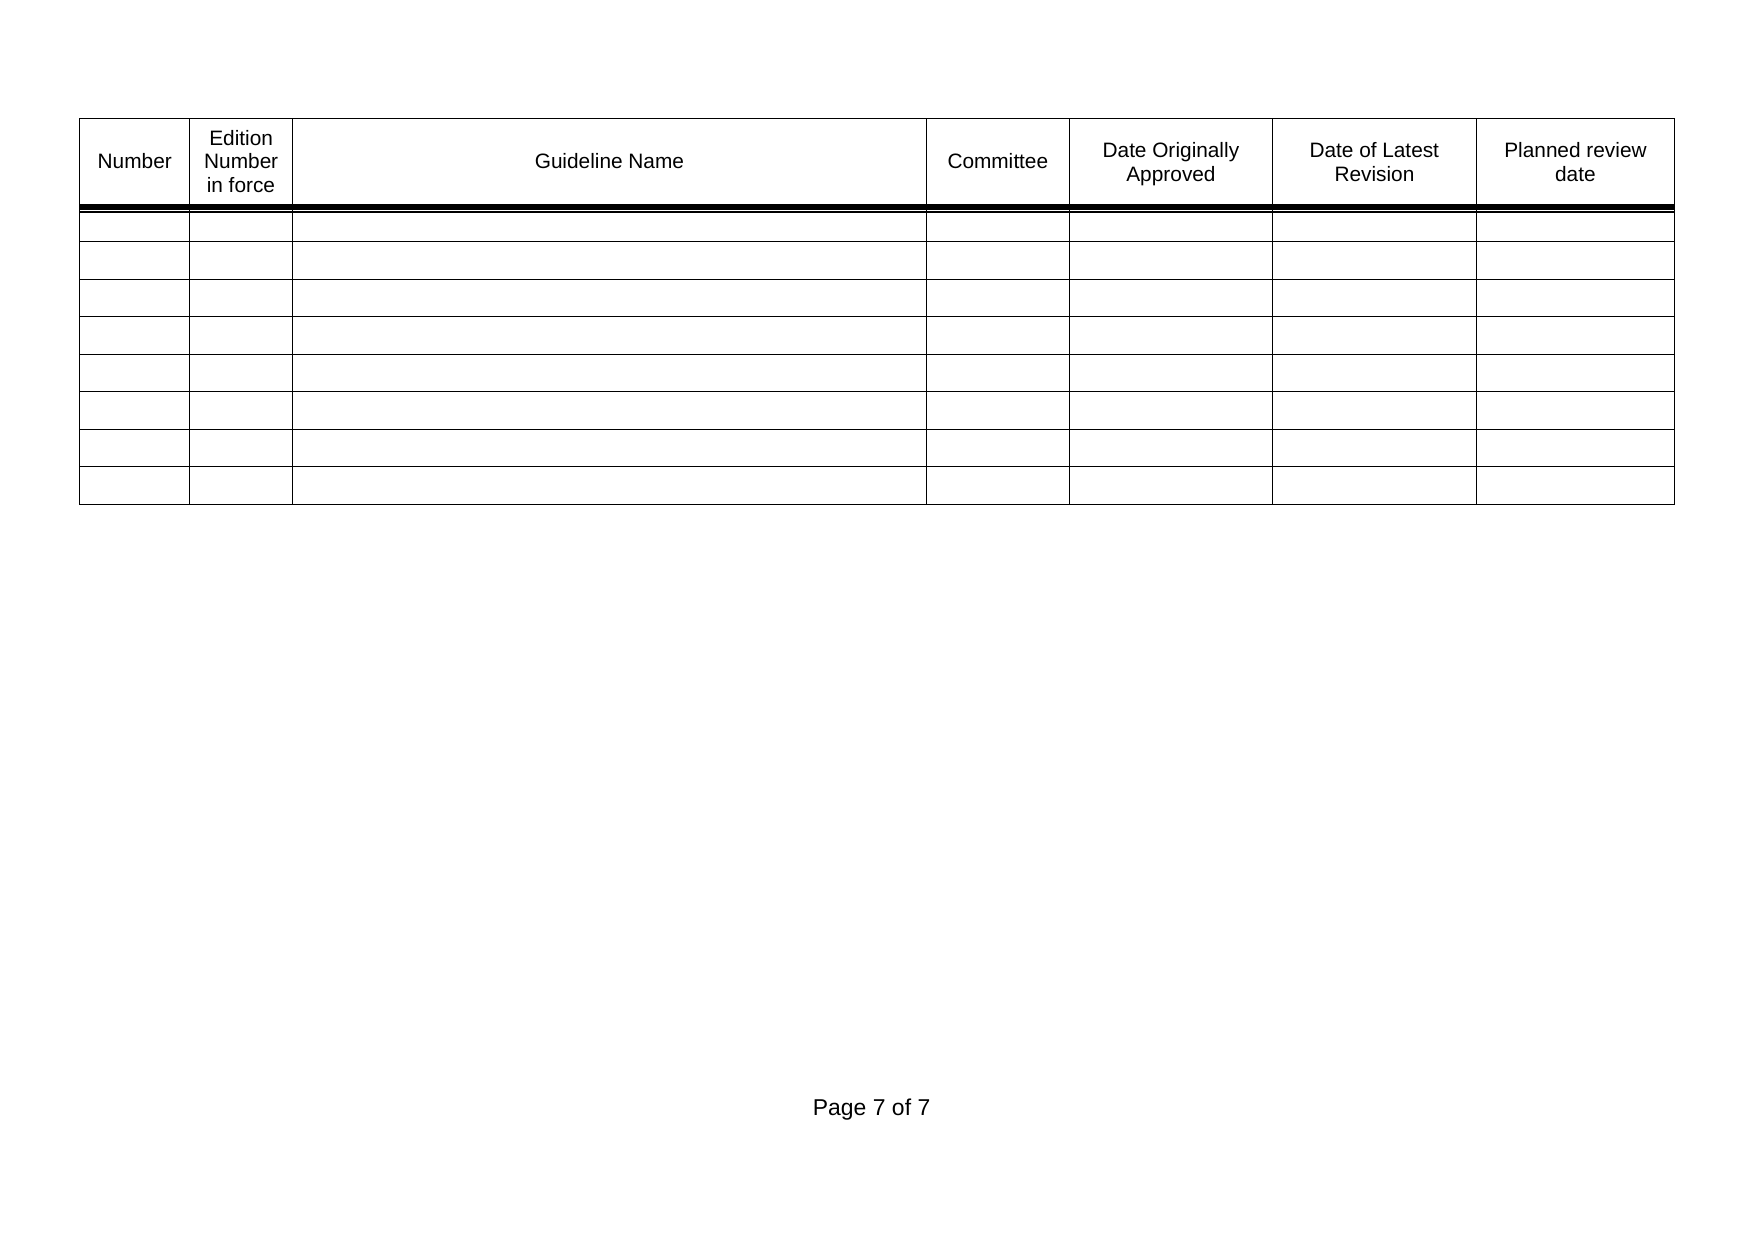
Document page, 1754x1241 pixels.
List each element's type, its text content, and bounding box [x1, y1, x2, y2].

table_cell [293, 430, 926, 466]
table_header Planned review date [1477, 119, 1674, 203]
table_cell [1070, 213, 1272, 241]
table_cell [293, 467, 926, 503]
table_header Date of Latest Revision [1273, 119, 1476, 203]
table_cell [293, 213, 926, 241]
table_cell [190, 317, 292, 353]
table_header Number [80, 119, 189, 203]
table_cell [293, 242, 926, 278]
table_cell [190, 392, 292, 428]
table_header Date Originally Approved [1070, 119, 1272, 203]
table_header Edition Number in force [190, 119, 292, 203]
table_cell [1070, 242, 1272, 278]
table_cell [80, 242, 189, 278]
table_cell [293, 355, 926, 391]
table_cell [1070, 280, 1272, 316]
table_cell [190, 280, 292, 316]
table_cell [80, 280, 189, 316]
table_cell [1477, 430, 1674, 466]
table_header Committee [927, 119, 1069, 203]
table_cell [80, 317, 189, 353]
table_cell [927, 355, 1069, 391]
table_cell [1070, 430, 1272, 466]
table_cell [1273, 213, 1476, 241]
table_cell [1477, 317, 1674, 353]
table_cell [80, 213, 189, 241]
table_cell [293, 317, 926, 353]
table_cell [927, 392, 1069, 428]
table_cell [293, 392, 926, 428]
table_header Guideline Name [293, 119, 926, 203]
table_cell [1070, 355, 1272, 391]
table_cell [927, 317, 1069, 353]
table_cell [927, 467, 1069, 503]
table_cell [1477, 355, 1674, 391]
table_cell [1070, 392, 1272, 428]
table_cell [1477, 242, 1674, 278]
table_cell [1273, 392, 1476, 428]
table_cell [1273, 430, 1476, 466]
table_cell [190, 467, 292, 503]
table_cell [80, 392, 189, 428]
table_cell [1273, 317, 1476, 353]
table_cell [1273, 467, 1476, 503]
table_cell [1477, 213, 1674, 241]
table_cell [1273, 242, 1476, 278]
table_cell [190, 242, 292, 278]
table_cell [190, 430, 292, 466]
table_cell [80, 430, 189, 466]
table_cell [1477, 392, 1674, 428]
table_cell [1273, 355, 1476, 391]
table_cell [1070, 467, 1272, 503]
table_cell [190, 213, 292, 241]
table_cell [190, 355, 292, 391]
table_cell [927, 280, 1069, 316]
table_cell [927, 213, 1069, 241]
table_cell [293, 280, 926, 316]
table_cell [927, 430, 1069, 466]
table_cell [80, 467, 189, 503]
table_cell [927, 242, 1069, 278]
table_cell [1477, 467, 1674, 503]
table_cell [1070, 317, 1272, 353]
table_cell [1273, 280, 1476, 316]
table_cell [1477, 280, 1674, 316]
table_cell [80, 355, 189, 391]
